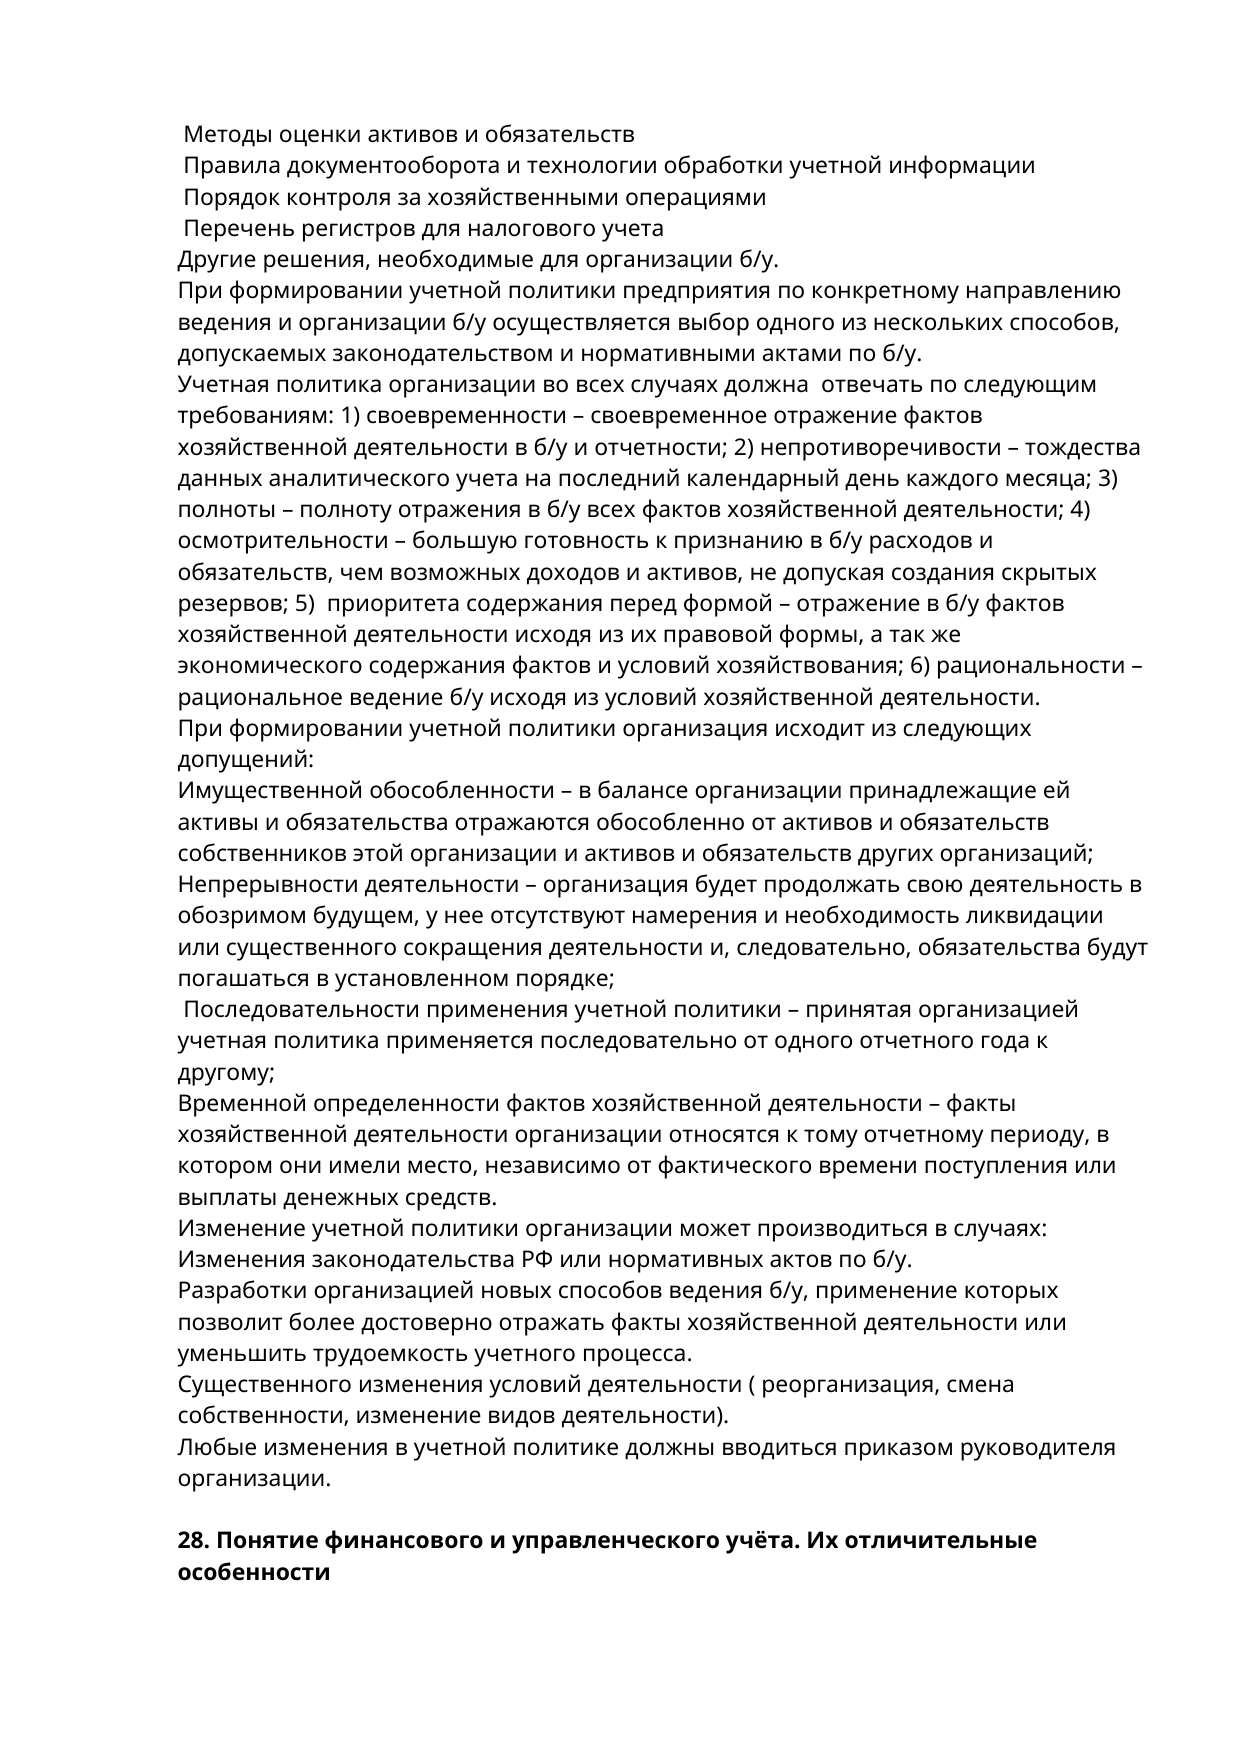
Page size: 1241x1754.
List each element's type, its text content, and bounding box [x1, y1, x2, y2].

text При формировании учетной политики предприятия по конкретному направлению ведения и организации б/у осуществляется выбор одного из нескольких способов, допускаемых законодательством и нормативными актами по б/у. [177, 274, 1152, 368]
text Изменения законодательства РФ или нормативных актов по б/у. [177, 1243, 1152, 1274]
text Другие решения, необходимые для организации б/у. [177, 243, 1152, 274]
text Разработки организацией новых способов ведения б/у, применение которых позволит более достоверно отражать факты хозяйственной деятельности или уменьшить трудоемкость учетного процесса. [177, 1274, 1152, 1368]
text Любые изменения в учетной политике должны вводиться приказом руководителя организации. [177, 1431, 1152, 1493]
text Перечень регистров для налогового учета [177, 212, 1152, 243]
text Правила документооборота и технологии обработки учетной информации [177, 149, 1152, 181]
text 28. Понятие финансового и управленческого учёта. Их отличительные особенности [177, 1524, 1152, 1587]
text Порядок контроля за хозяйственными операциями [177, 181, 1152, 212]
text Временной определенности фактов хозяйственной деятельности – факты хозяйственной деятельности организации относятся к тому отчетному периоду, в котором они имели место, независимо от фактического времени поступления или выплаты денежных средств. [177, 1087, 1152, 1212]
text Учетная политика организации во всех случаях должна отвечать по следующим требованиям: 1) своевременности – своевременное отражение фактов хозяйственной деятельности в б/у и отчетности; 2) непротиворечивости – тождества данных аналитического учета на последний календарный день каждого месяца; 3) полноты – полноту отражения в б/у всех фактов хозяйственной деятельности; 4) осмотрительности – большую готовность к признанию в б/у расходов и обязательств, чем возможных доходов и активов, не допуская создания скрытых резервов; 5) приоритета содержания перед формой – отражение в б/у фактов хозяйственной деятельности исходя из их правовой формы, а так же экономического содержания фактов и условий хозяйствования; 6) рациональности – рациональное ведение б/у исходя из условий хозяйственной деятельности. [177, 368, 1152, 712]
text Последовательности применения учетной политики – принятая организацией учетная политика применяется последовательно от одного отчетного года к другому; [177, 993, 1152, 1087]
text Существенного изменения условий деятельности ( реорганизация, смена собственности, изменение видов деятельности). [177, 1368, 1152, 1431]
text Изменение учетной политики организации может производиться в случаях: [177, 1212, 1152, 1243]
text Непрерывности деятельности – организация будет продолжать свою деятельность в обозримом будущем, у нее отсутствуют намерения и необходимость ликвидации или существенного сокращения деятельности и, следовательно, обязательства будут погашаться в установленном порядке; [177, 868, 1152, 993]
text Методы оценки активов и обязательств [177, 118, 1152, 149]
text При формировании учетной политики организация исходит из следующих допущений: [177, 712, 1152, 774]
text Имущественной обособленности – в балансе организации принадлежащие ей активы и обязательства отражаются обособленно от активов и обязательств собственников этой организации и активов и обязательств других организаций; [177, 774, 1152, 868]
